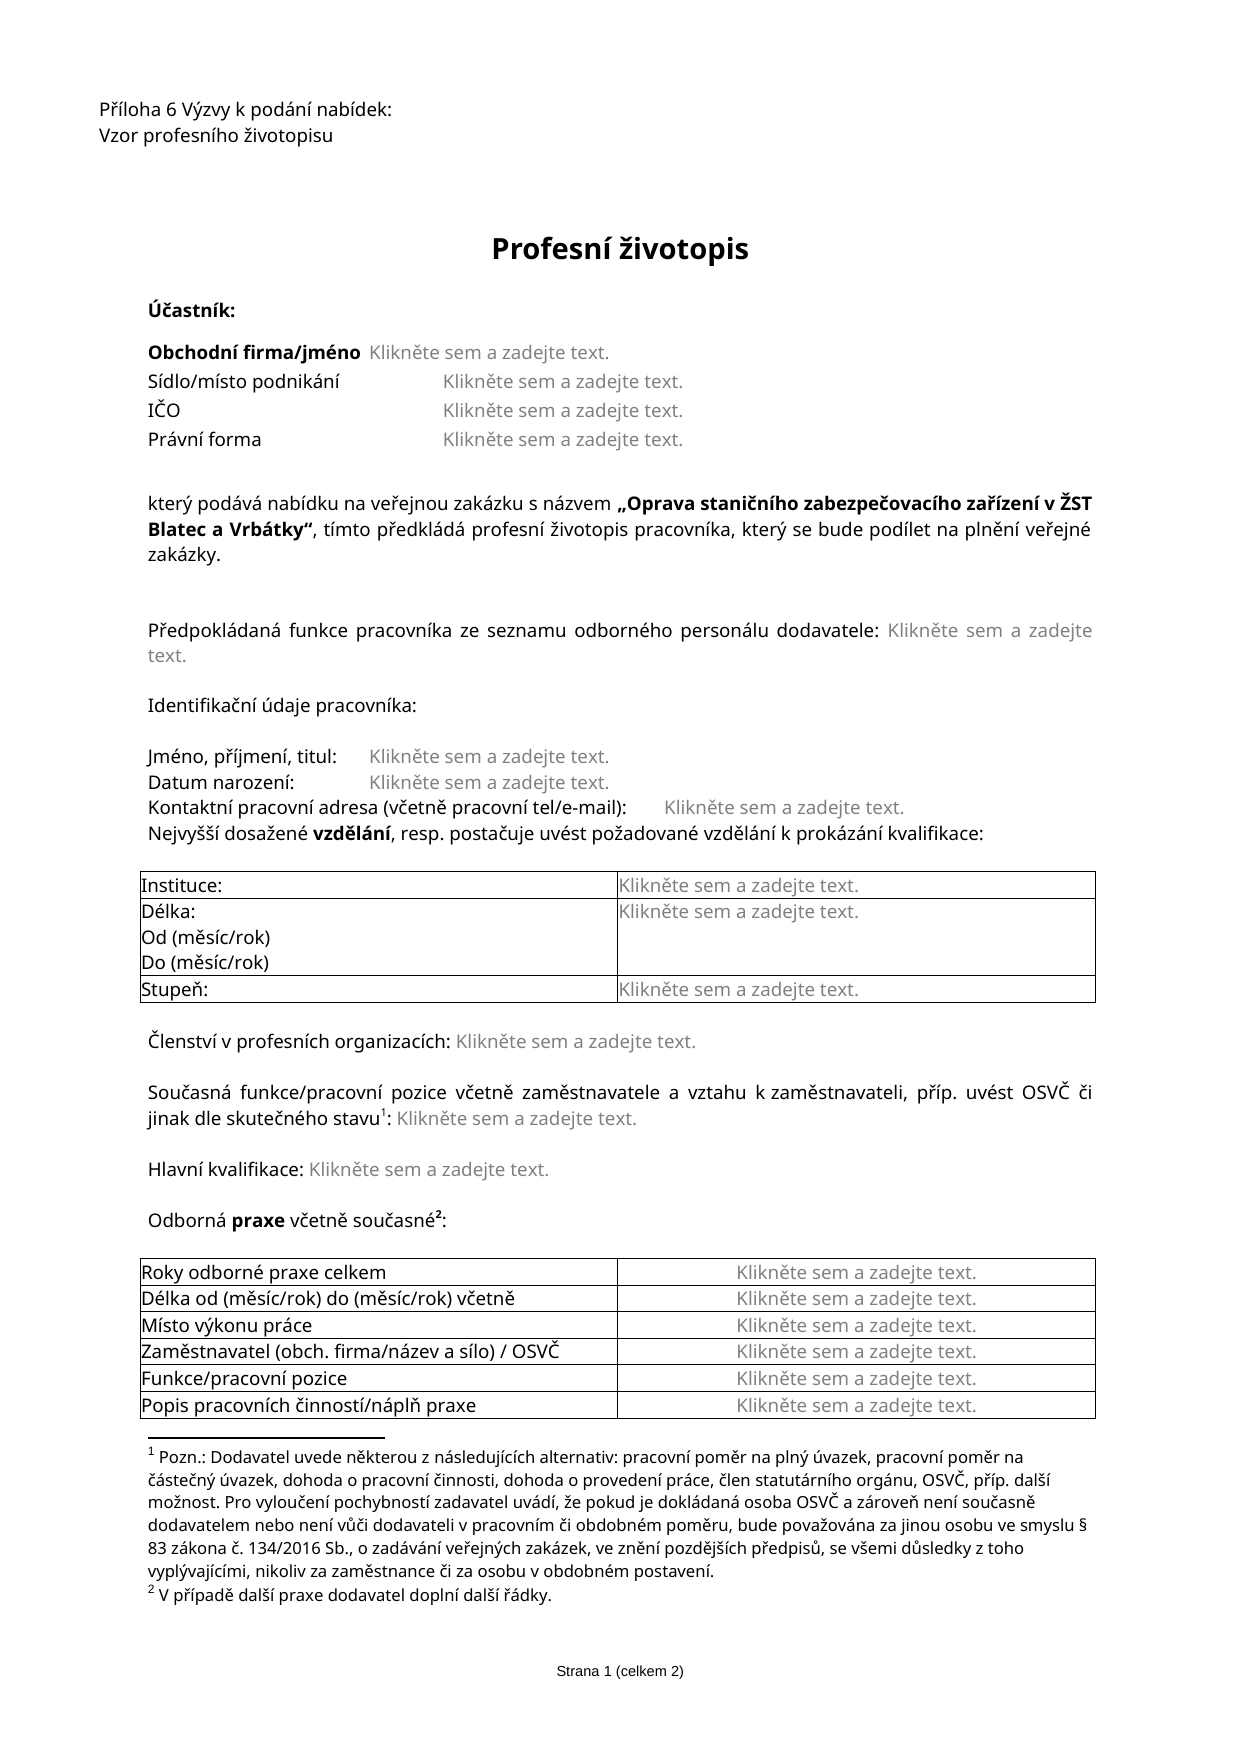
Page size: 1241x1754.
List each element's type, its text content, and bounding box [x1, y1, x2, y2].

text Kontaktní pracovní adresa (včetně pracovní tel/e-mail): [148, 794, 1093, 820]
text Hlavní kvalifikace: [148, 1156, 1093, 1181]
table_header [618, 872, 1095, 898]
table_header Instituce: [141, 872, 617, 898]
text Identifikační údaje pracovníka: [148, 692, 1093, 718]
text Jméno, příjmení, titul: [148, 743, 1093, 769]
table_cell [618, 1312, 1095, 1338]
text Současná funkce/pracovní pozice včetně zaměstnavatele a vztahu k zaměstnavateli, příp. uvést OSVČ či jinak dle skutečného stavu: [148, 1079, 1093, 1130]
title Profesní životopis [148, 228, 1093, 268]
table_cell [618, 1286, 1095, 1311]
table_cell Délka: Od (měsíc/rok) Do (měsíc/rok) [141, 899, 617, 975]
text Obchodní firma/jméno [148, 336, 1093, 365]
table_cell Místo výkonu práce [141, 1312, 617, 1338]
table_cell [618, 1392, 1095, 1417]
text IČO [148, 394, 1093, 423]
text Účastník: [148, 293, 1093, 324]
table_cell [618, 1365, 1095, 1391]
table_cell Funkce/pracovní pozice [141, 1365, 617, 1391]
table_cell [618, 1339, 1095, 1364]
table_header [618, 1259, 1095, 1284]
text Právní forma [148, 423, 1093, 452]
table_cell [618, 976, 1095, 1002]
text Odborná praxe včetně současné: [148, 1207, 1093, 1232]
text Nejvyšší dosažené vzdělání, resp. postačuje uvést požadované vzdělání k prokázání kvalifikace: [148, 820, 1093, 846]
table_cell [618, 899, 1095, 975]
text který podává nabídku na veřejnou zakázku s názvem „Oprava staničního zabezpečovacího zařízení v ŽST Blatec a Vrbátky“, tímto předkládá profesní životopis pracovníka, který se bude podílet na plnění veřejné zakázky. [148, 490, 1093, 567]
table_cell Stupeň: [141, 976, 617, 1002]
table_cell Délka od (měsíc/rok) do (měsíc/rok) včetně [141, 1286, 617, 1311]
table_cell Popis pracovních činností/náplň praxe [141, 1392, 617, 1417]
text Členství v profesních organizacích: [148, 1028, 1093, 1054]
text Předpokládaná funkce pracovníka ze seznamu odborného personálu dodavatele: [148, 617, 1093, 667]
table_header Roky odborné praxe celkem [141, 1259, 617, 1284]
text Datum narození: [148, 769, 1093, 794]
table_cell Zaměstnavatel (obch. firma/název a sílo) / OSVČ [141, 1339, 617, 1364]
text Sídlo/místo podnikání [148, 365, 1093, 394]
